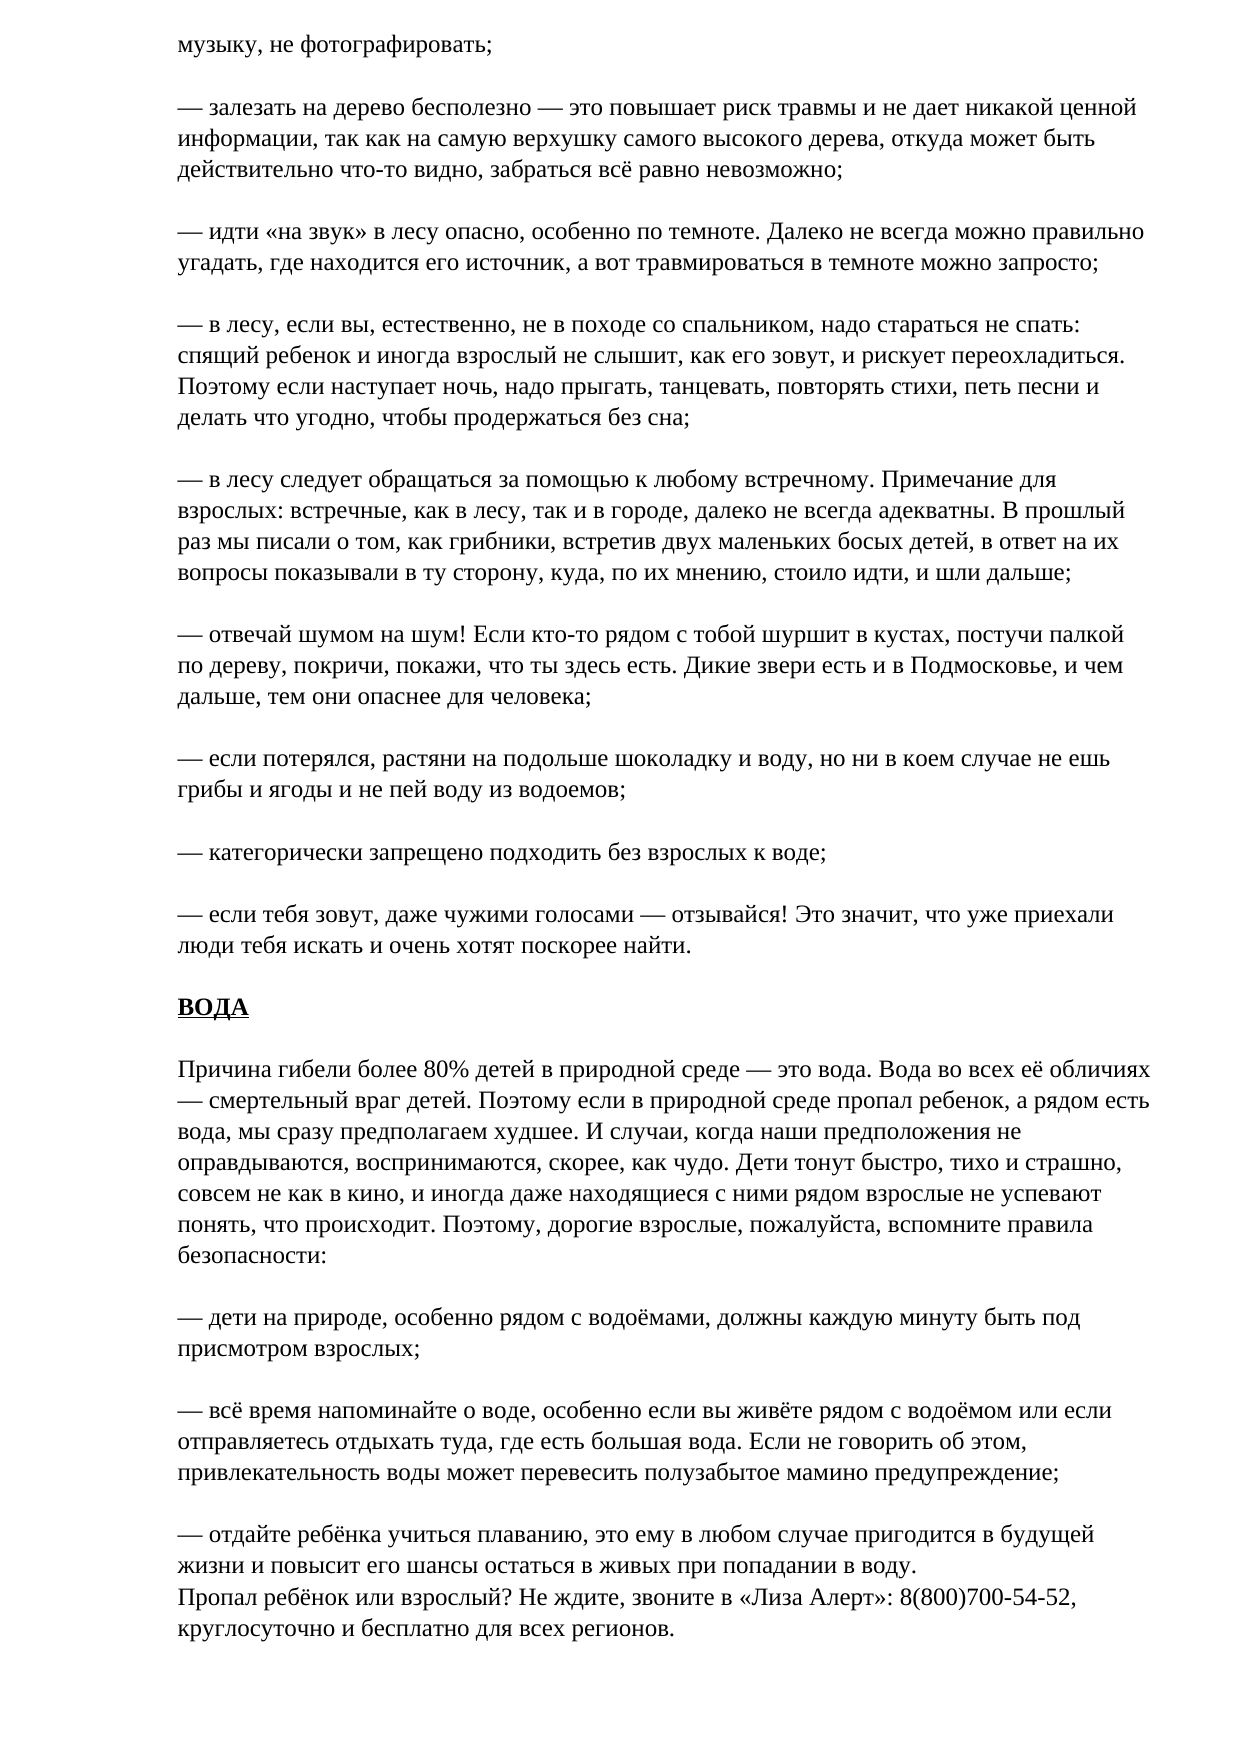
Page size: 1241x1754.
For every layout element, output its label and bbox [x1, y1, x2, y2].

text [177, 29, 1152, 1641]
